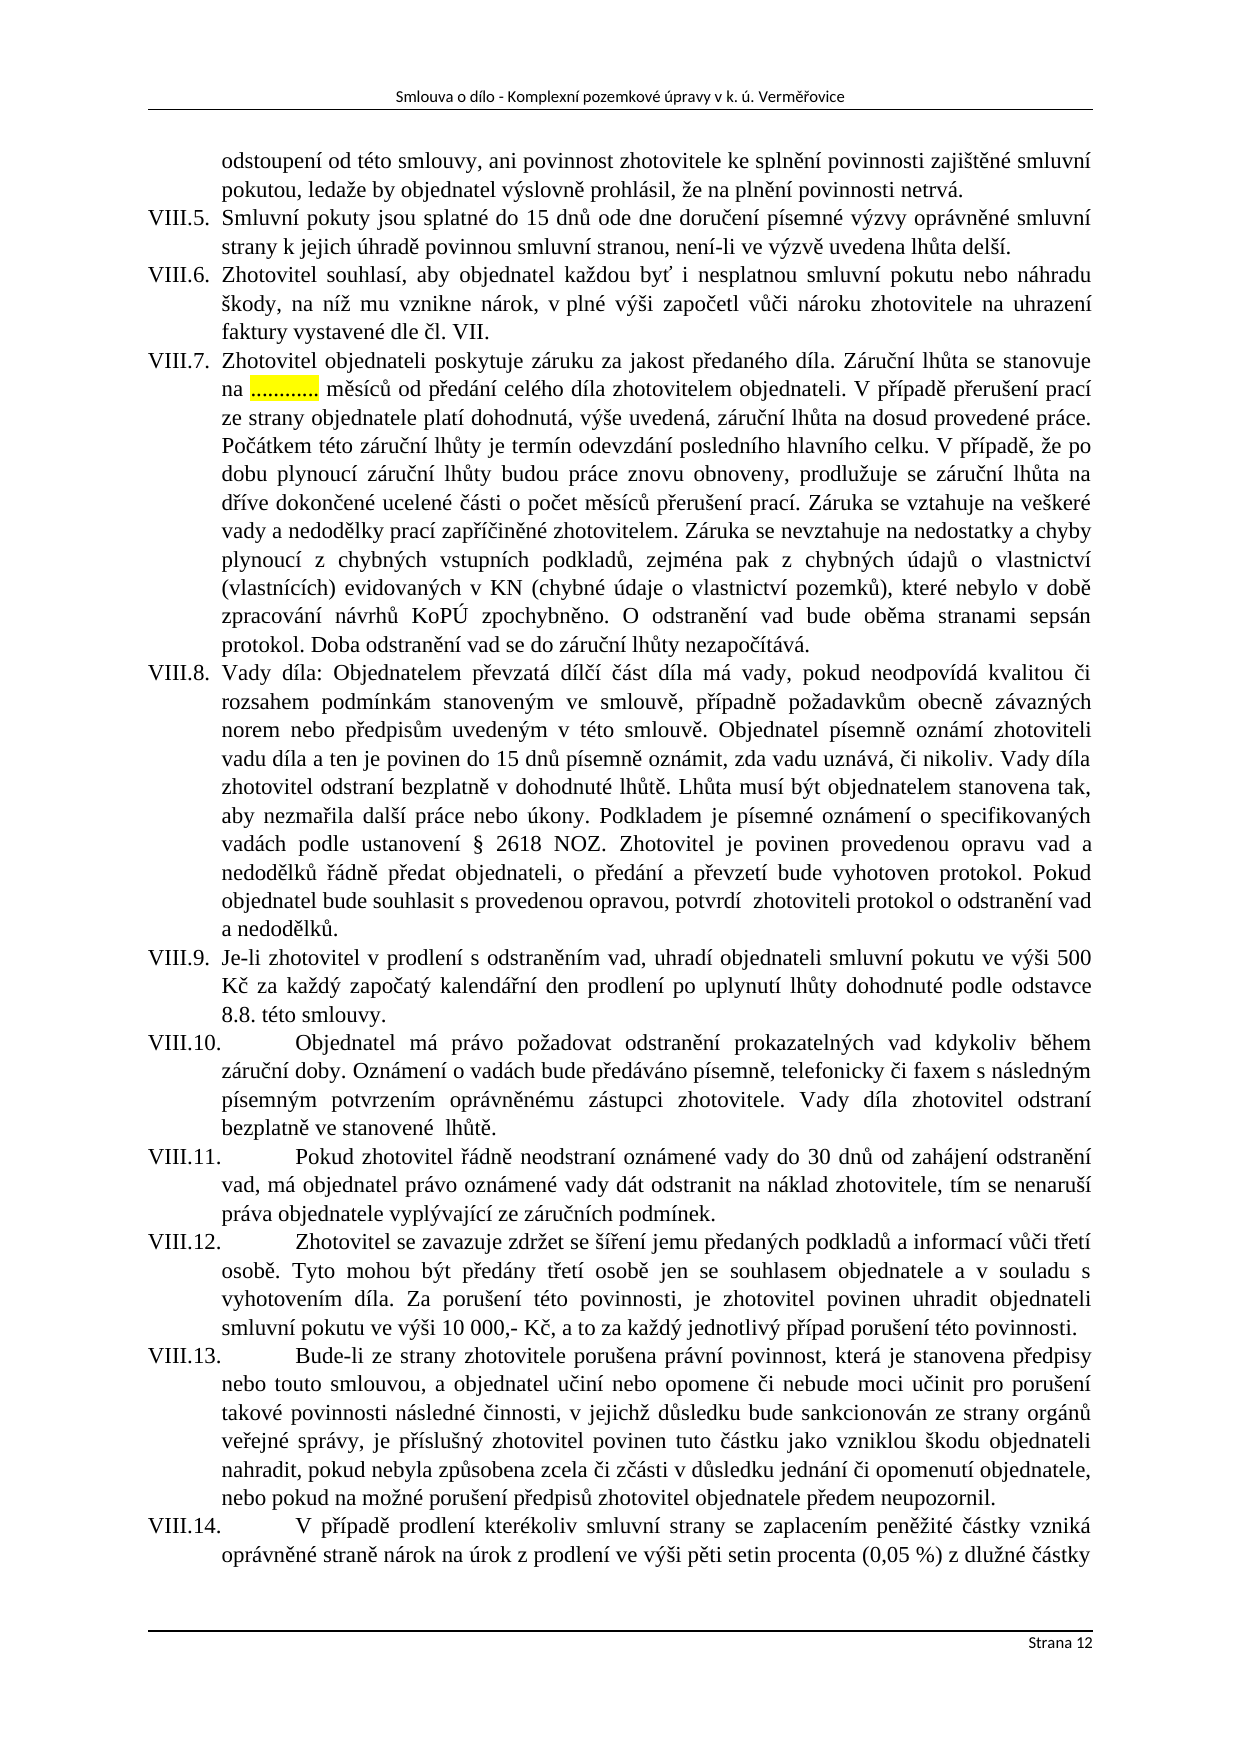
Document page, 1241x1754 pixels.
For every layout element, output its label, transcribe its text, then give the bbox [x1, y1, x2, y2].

list Zhotovitel objednateli poskytuje záruku za jakost předaného díla. Záruční lhůta se stanovuje na ............ měsíců od předání celého díla zhotovitelem objednateli. V případě přerušení prací ze strany objednatele platí dohodnutá, výše uvedená, záruční lhůta na dosud provedené práce. Počátkem této záruční lhůty je termín odevzdání posledního hlavního celku. V případě, že po dobu plynoucí záruční lhůty budou práce znovu obnoveny, prodlužuje se záruční lhůta na dříve dokončené ucelené části o počet měsíců přerušení prací. Záruka se vztahuje na veškeré vady a nedodělky prací zapříčiněné zhotovitelem. Záruka se nevztahuje na nedostatky a chyby plynoucí z chybných vstupních podkladů, zejména pak z chybných údajů o vlastnictví (vlastnících) evidovaných v KN (chybné údaje o vlastnictví pozemků), které nebylo v době zpracování návrhů KoPÚ zpochybněno. O odstranění vad bude oběma stranami sepsán protokol. Doba odstranění vad se do záruční lhůty nezapočítává. [148, 347, 1093, 657]
list Vady díla: Objednatelem převzatá dílčí část díla má vady, pokud neodpovídá kvalitou či rozsahem podmínkám stanoveným ve smlouvě, případně požadavkům obecně závazných norem nebo předpisům uvedeným v této smlouvě. Objednatel písemně oznámí zhotoviteli vadu díla a ten je povinen do 15 dnů písemně oznámit, zda vadu uznává, či nikoliv. Vady díla zhotovitel odstraní bezplatně v dohodnuté lhůtě. Lhůta musí být objednatelem stanovena tak, aby nezmařila další práce nebo úkony. Podkladem je písemné oznámení o specifikovaných vadách podle ustanovení § 2618 NOZ. Zhotovitel je povinen provedenou opravu vad a nedodělků řádně předat objednateli, o předání a převzetí bude vyhotoven protokol. Pokud objednatel bude souhlasit s provedenou opravou, potvrdí zhotoviteli protokol o odstranění vad a nedodělků. [148, 659, 1093, 942]
list Bude-li ze strany zhotovitele porušena právní povinnost, která je stanovena předpisy nebo touto smlouvou, a objednatel učiní nebo opomene či nebude moci učinit pro porušení takové povinnosti následné činnosti, v jejichž důsledku bude sankcionován ze strany orgánů veřejné správy, je příslušný zhotovitel povinen tuto částku jako vzniklou škodu objednateli nahradit, pokud nebyla způsobena zcela či zčásti v důsledku jednání či opomenutí objednatele, nebo pokud na možné porušení předpisů zhotovitel objednatele předem neupozornil. [148, 1342, 1093, 1511]
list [148, 1513, 1093, 1567]
list Zhotovitel souhlasí, aby objednatel každou byť i nesplatnou smluvní pokutu nebo náhradu škody, na níž mu vznikne nárok, v plné výši započetl vůči nároku zhotovitele na uhrazení faktury vystavené dle čl. VII. [148, 261, 1093, 344]
list Smluvní pokuty jsou splatné do 15 dnů ode dne doručení písemné výzvy oprávněné smluvní strany k jejich úhradě povinnou smluvní stranou, není-li ve výzvě uvedena lhůta delší. [148, 204, 1093, 259]
list Je-li zhotovitel v prodlení s odstraněním vad, uhradí objednateli smluvní pokutu ve výši 500 Kč za každý započatý kalendářní den prodlení po uplynutí lhůty dohodnuté podle odstavce 8.8. této smlouvy. [148, 944, 1093, 1027]
list Zhotovitel se zavazuje zdržet se šíření jemu předaných podkladů a informací vůči třetí osobě. Tyto mohou být předány třetí osobě jen se souhlasem objednatele a v souladu s vyhotovením díla. Za porušení této povinnosti, je zhotovitel povinen uhradit objednateli smluvní pokutu ve výši 10 000,- Kč, a to za každý jednotlivý případ porušení této povinnosti. [148, 1228, 1093, 1340]
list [148, 148, 1093, 202]
list Objednatel má právo požadovat odstranění prokazatelných vad kdykoliv během záruční doby. Oznámení o vadách bude předáváno písemně, telefonicky či faxem s následným písemným potvrzením oprávněnému zástupci zhotovitele. Vady díla zhotovitel odstraní bezplatně ve stanovené lhůtě. [148, 1029, 1093, 1141]
list Pokud zhotovitel řádně neodstraní oznámené vady do 30 dnů od zahájení odstranění vad, má objednatel právo oznámené vady dát odstranit na náklad zhotovitele, tím se nenaruší práva objednatele vyplývající ze záručních podmínek. [148, 1143, 1093, 1226]
